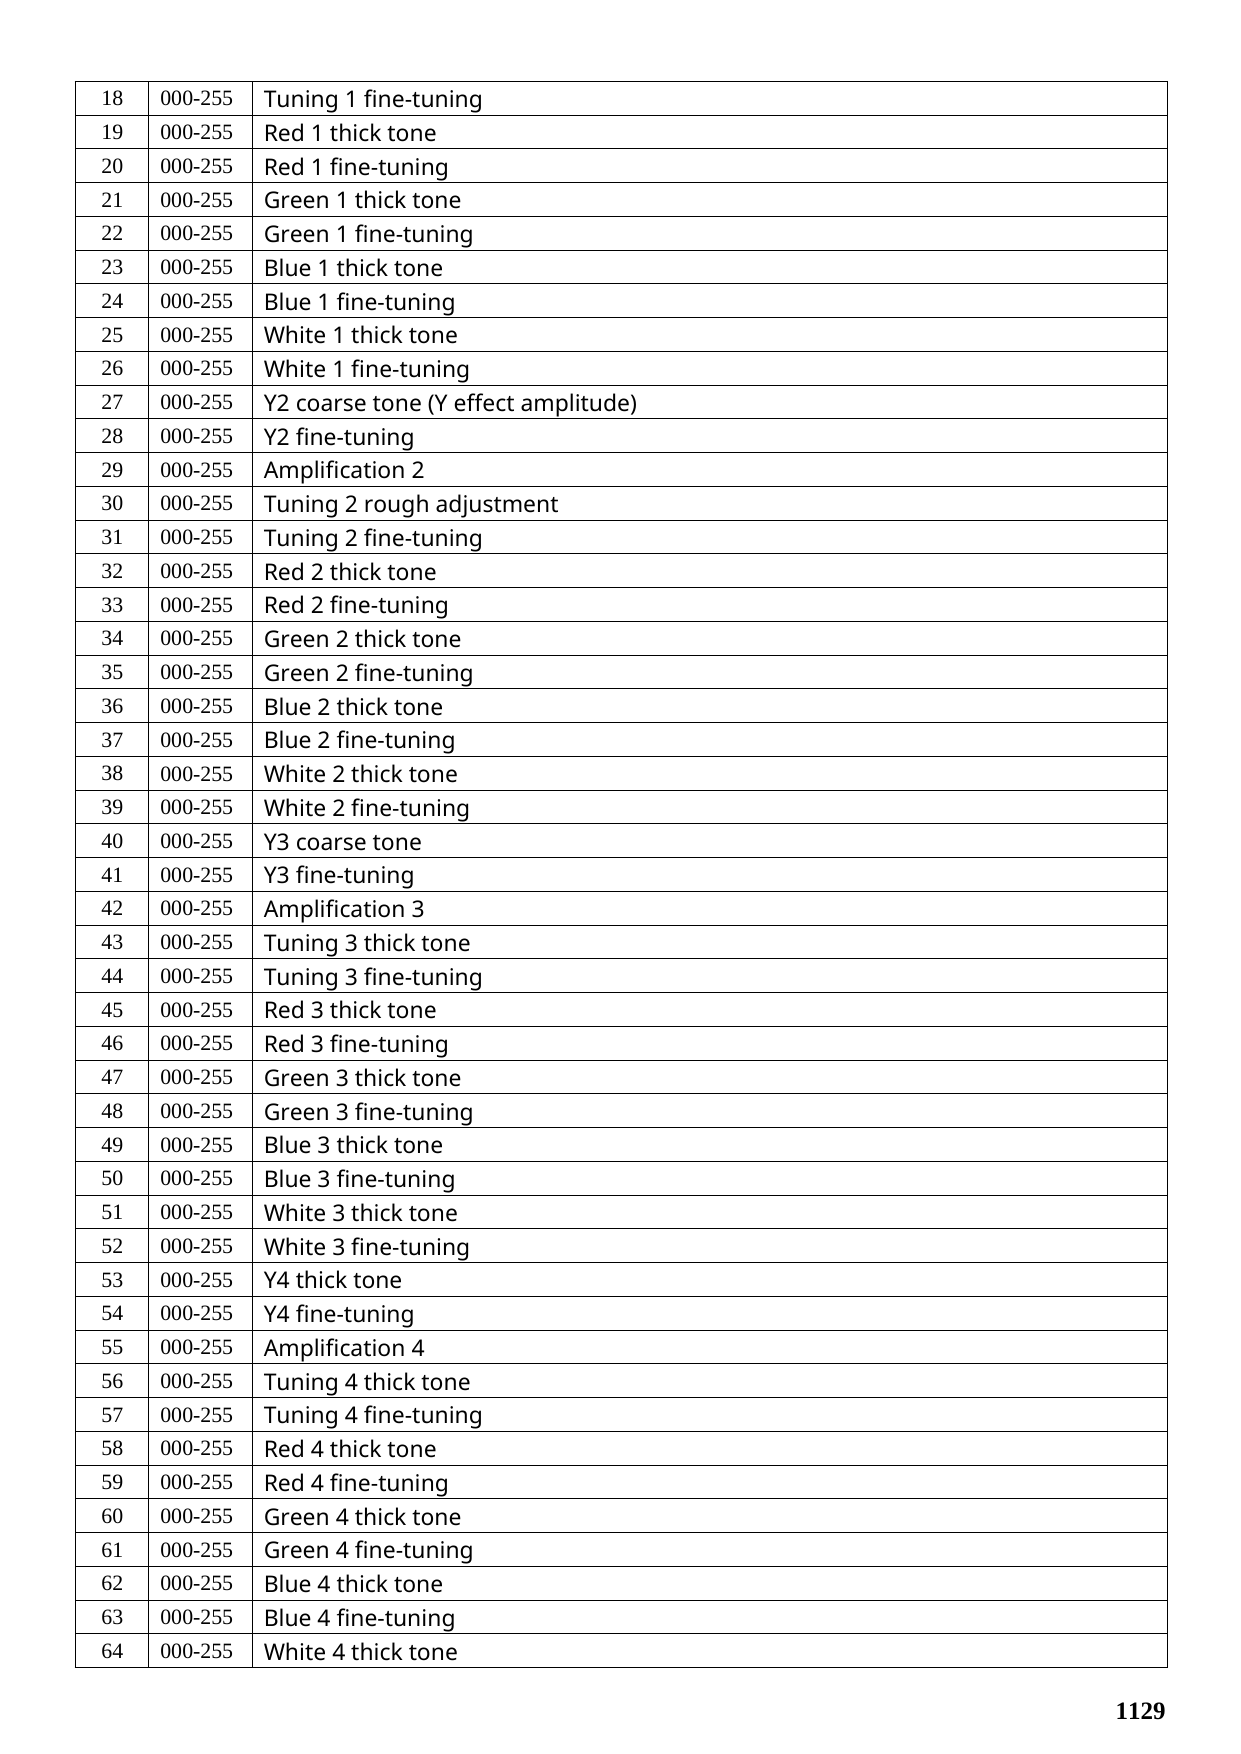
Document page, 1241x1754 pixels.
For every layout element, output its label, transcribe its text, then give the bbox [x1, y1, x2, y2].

table_cell Y3 coarse tone [253, 824, 1167, 857]
table_cell 000-255 [149, 183, 252, 216]
table_cell 000-255 [149, 926, 252, 958]
table_cell 000-255 [149, 318, 252, 351]
table_cell 41 [76, 858, 148, 891]
table_cell 000-255 [149, 251, 252, 283]
table_cell White 2 fine-tuning [253, 791, 1167, 823]
table_cell White 3 fine-tuning [253, 1229, 1167, 1262]
table_cell Red 4 thick tone [253, 1432, 1167, 1464]
table_cell Tuning 3 thick tone [253, 926, 1167, 958]
table_cell 000-255 [149, 1331, 252, 1363]
table_cell 000-255 [149, 622, 252, 654]
table_cell 000-255 [149, 1162, 252, 1194]
table_cell 000-255 [149, 116, 252, 148]
table_cell 000-255 [149, 1061, 252, 1093]
table_cell Tuning 1 fine-tuning [253, 82, 1167, 114]
table_cell Green 4 fine-tuning [253, 1533, 1167, 1566]
table_cell 000-255 [149, 824, 252, 857]
table_cell 48 [76, 1094, 148, 1127]
table_cell 000-255 [149, 588, 252, 621]
table_cell 33 [76, 588, 148, 621]
table_cell Tuning 4 fine-tuning [253, 1398, 1167, 1431]
table_cell 000-255 [149, 1229, 252, 1262]
table_cell 63 [76, 1601, 148, 1633]
table_cell 000-255 [149, 959, 252, 992]
table_cell Y3 fine-tuning [253, 858, 1167, 891]
table_cell Blue 1 thick tone [253, 251, 1167, 283]
table_cell Blue 2 thick tone [253, 689, 1167, 722]
table_cell Amplification 3 [253, 892, 1167, 924]
table_cell 27 [76, 386, 148, 418]
table_cell Amplification 4 [253, 1331, 1167, 1363]
table_cell White 3 thick tone [253, 1196, 1167, 1228]
table_cell 39 [76, 791, 148, 823]
table_cell 57 [76, 1398, 148, 1431]
table_cell 000-255 [149, 1263, 252, 1296]
table_cell 29 [76, 453, 148, 486]
table_cell 24 [76, 284, 148, 317]
table_cell 46 [76, 1027, 148, 1059]
table_cell 62 [76, 1567, 148, 1599]
table_cell 58 [76, 1432, 148, 1464]
table_cell 56 [76, 1364, 148, 1397]
table_cell Tuning 2 rough adjustment [253, 487, 1167, 519]
table_cell Green 2 fine-tuning [253, 656, 1167, 688]
table_cell 60 [76, 1499, 148, 1532]
table_cell 51 [76, 1196, 148, 1228]
table_cell 000-255 [149, 757, 252, 789]
table_cell 000-255 [149, 993, 252, 1026]
table_cell 61 [76, 1533, 148, 1566]
table_cell White 1 fine-tuning [253, 352, 1167, 384]
table_cell 000-255 [149, 1128, 252, 1161]
table_cell 53 [76, 1263, 148, 1296]
table_cell 000-255 [149, 1432, 252, 1464]
table_cell Tuning 4 thick tone [253, 1364, 1167, 1397]
table_cell 000-255 [149, 858, 252, 891]
table_cell Blue 3 fine-tuning [253, 1162, 1167, 1194]
table_cell 40 [76, 824, 148, 857]
table_cell White 4 thick tone [253, 1634, 1167, 1667]
table_cell 34 [76, 622, 148, 654]
table_cell 000-255 [149, 1398, 252, 1431]
table_cell Green 1 fine-tuning [253, 217, 1167, 249]
table_cell 000-255 [149, 217, 252, 249]
table_cell 000-255 [149, 1027, 252, 1059]
table_cell 18 [76, 82, 148, 114]
table_cell Green 3 fine-tuning [253, 1094, 1167, 1127]
table_cell Red 1 fine-tuning [253, 149, 1167, 182]
table_cell 21 [76, 183, 148, 216]
table_cell Tuning 2 fine-tuning [253, 521, 1167, 553]
table_cell 30 [76, 487, 148, 519]
table_cell 000-255 [149, 656, 252, 688]
table_cell Blue 4 thick tone [253, 1567, 1167, 1599]
table_cell Red 3 fine-tuning [253, 1027, 1167, 1059]
table_cell White 2 thick tone [253, 757, 1167, 789]
table_cell 000-255 [149, 284, 252, 317]
table_cell 45 [76, 993, 148, 1026]
table_cell Amplification 2 [253, 453, 1167, 486]
table_cell Blue 3 thick tone [253, 1128, 1167, 1161]
table_cell 000-255 [149, 791, 252, 823]
table_cell 23 [76, 251, 148, 283]
table_cell 000-255 [149, 892, 252, 924]
table_cell Red 4 fine-tuning [253, 1466, 1167, 1498]
table_cell Red 3 thick tone [253, 993, 1167, 1026]
table_cell 49 [76, 1128, 148, 1161]
table_cell 38 [76, 757, 148, 789]
table_cell Blue 4 fine-tuning [253, 1601, 1167, 1633]
table_cell 000-255 [149, 149, 252, 182]
table_cell 25 [76, 318, 148, 351]
table_cell 26 [76, 352, 148, 384]
table_cell 000-255 [149, 554, 252, 587]
table_cell 20 [76, 149, 148, 182]
table_cell 000-255 [149, 723, 252, 756]
table_cell 000-255 [149, 352, 252, 384]
table_cell 000-255 [149, 521, 252, 553]
table_cell 55 [76, 1331, 148, 1363]
table_cell 000-255 [149, 1094, 252, 1127]
table_cell 000-255 [149, 1196, 252, 1228]
table_cell Red 2 thick tone [253, 554, 1167, 587]
table_cell 36 [76, 689, 148, 722]
table_cell Red 2 fine-tuning [253, 588, 1167, 621]
table_cell 22 [76, 217, 148, 249]
table_cell 000-255 [149, 1601, 252, 1633]
table_cell 000-255 [149, 453, 252, 486]
table_cell 000-255 [149, 689, 252, 722]
table_cell 35 [76, 656, 148, 688]
table_cell 54 [76, 1297, 148, 1329]
table_cell 000-255 [149, 1634, 252, 1667]
table_cell 000-255 [149, 1466, 252, 1498]
table_cell 000-255 [149, 1297, 252, 1329]
table_cell 19 [76, 116, 148, 148]
table_cell 000-255 [149, 487, 252, 519]
table_cell Green 4 thick tone [253, 1499, 1167, 1532]
table_cell Y4 fine-tuning [253, 1297, 1167, 1329]
table_cell Y4 thick tone [253, 1263, 1167, 1296]
table_cell 59 [76, 1466, 148, 1498]
table_cell 37 [76, 723, 148, 756]
table_cell 28 [76, 419, 148, 452]
table_cell Y2 coarse tone (Y effect amplitude) [253, 386, 1167, 418]
table_cell 31 [76, 521, 148, 553]
table_cell 32 [76, 554, 148, 587]
table_cell Tuning 3 fine-tuning [253, 959, 1167, 992]
table_cell 000-255 [149, 82, 252, 114]
table_cell 000-255 [149, 386, 252, 418]
table_cell 43 [76, 926, 148, 958]
table_cell Red 1 thick tone [253, 116, 1167, 148]
table_cell 000-255 [149, 419, 252, 452]
table_cell White 1 thick tone [253, 318, 1167, 351]
table_cell 000-255 [149, 1567, 252, 1599]
table_cell Y2 fine-tuning [253, 419, 1167, 452]
table_cell 44 [76, 959, 148, 992]
table_cell 64 [76, 1634, 148, 1667]
table_cell 50 [76, 1162, 148, 1194]
table_cell 47 [76, 1061, 148, 1093]
table_cell 52 [76, 1229, 148, 1262]
table_cell Blue 2 fine-tuning [253, 723, 1167, 756]
table_cell 000-255 [149, 1533, 252, 1566]
table_cell 42 [76, 892, 148, 924]
table_cell Green 3 thick tone [253, 1061, 1167, 1093]
table_cell Green 2 thick tone [253, 622, 1167, 654]
table_cell Blue 1 fine-tuning [253, 284, 1167, 317]
table_cell Green 1 thick tone [253, 183, 1167, 216]
table_cell 000-255 [149, 1499, 252, 1532]
table_cell 000-255 [149, 1364, 252, 1397]
